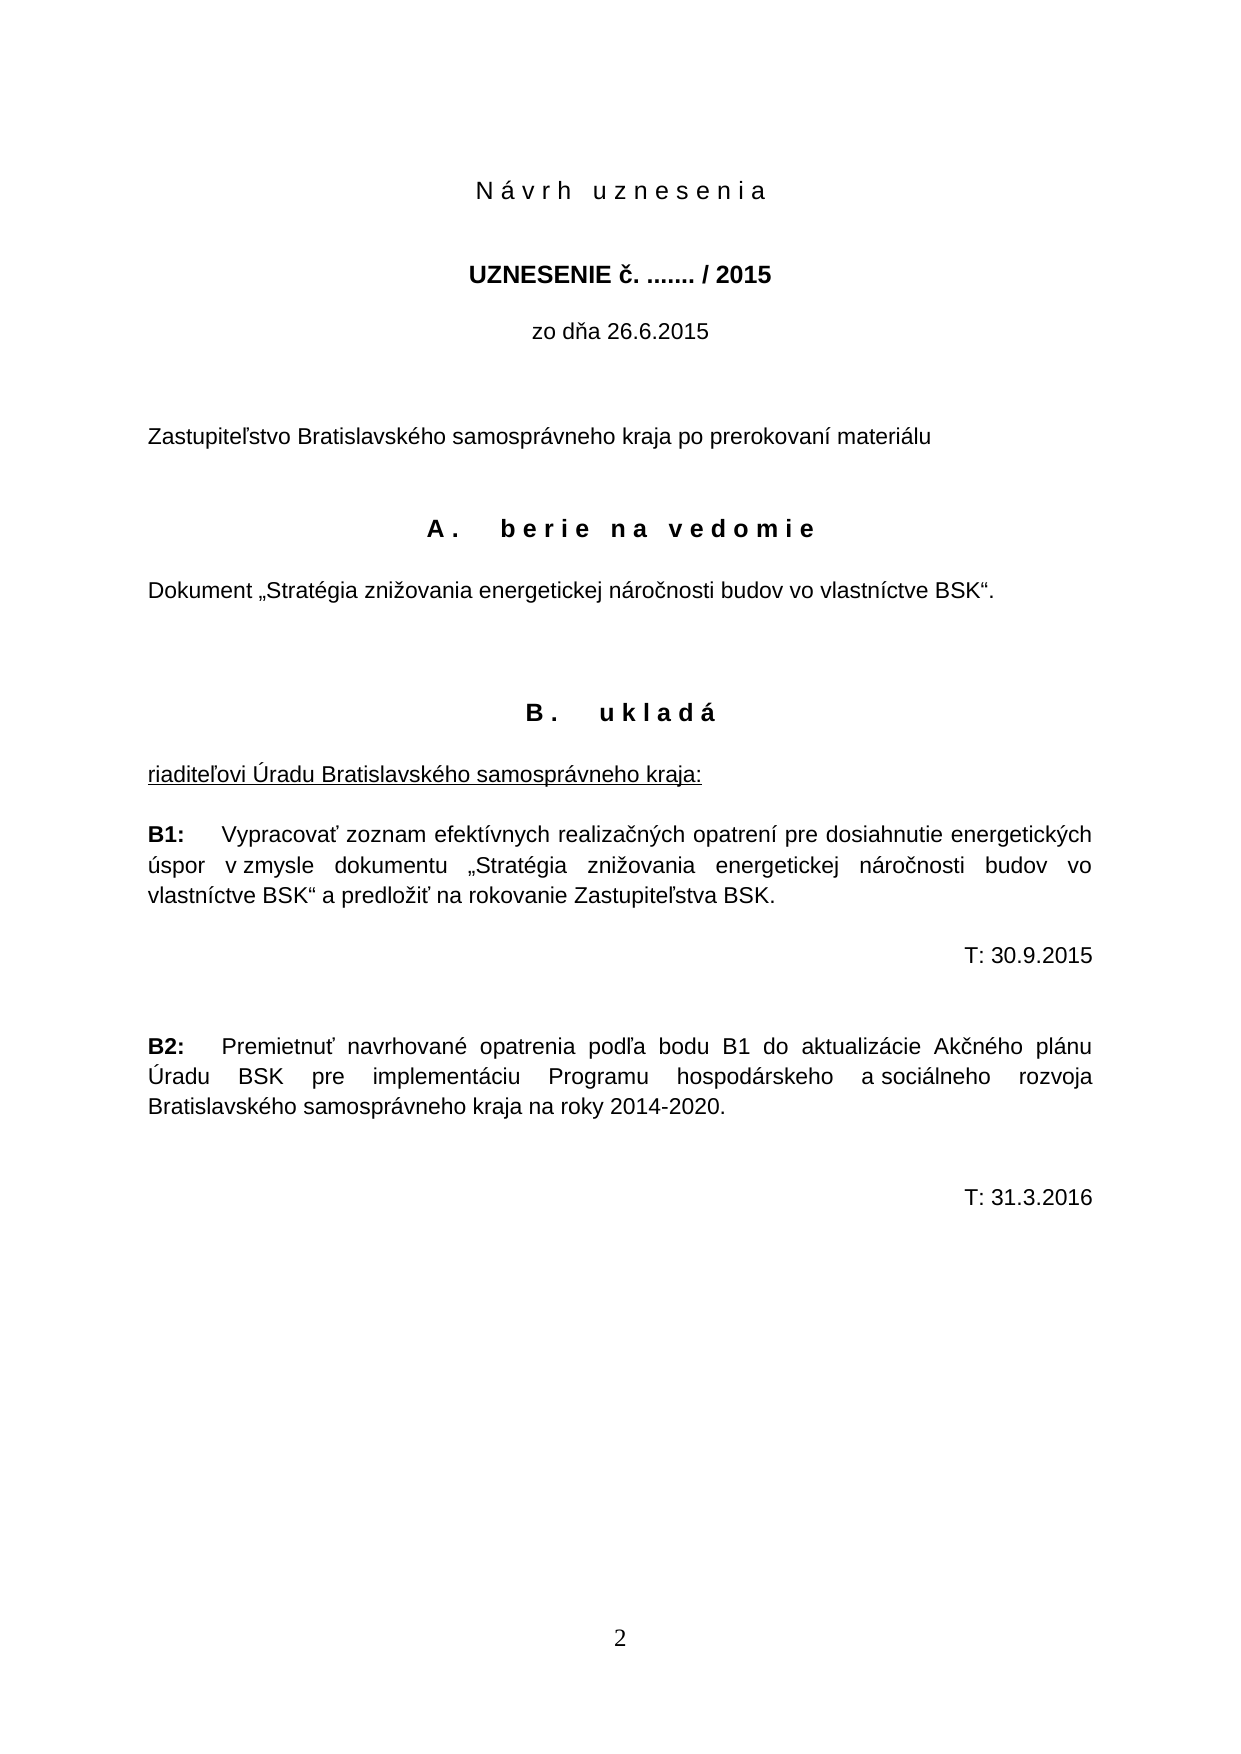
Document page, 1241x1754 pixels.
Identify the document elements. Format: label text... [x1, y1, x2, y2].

text zo dňa 26.6.2015 [148, 318, 1093, 344]
text Zastupiteľstvo Bratislavského samosprávneho kraja po prerokovaní materiálu [148, 423, 1093, 449]
text T: 30.9.2015 [148, 942, 1093, 969]
text UZNESENIE č. ....... / 2015 [148, 260, 1093, 289]
text B2: Premietnuť navrhované opatrenia podľa bodu B1 do aktualizácie Akčného plánu Úradu BSK pre implementáciu Programu hospodárskeho a sociálneho rozvoja Bratislavského samosprávneho kraja na roky 2014-2020. [148, 1033, 1093, 1120]
list berie na vedomie [148, 514, 1093, 542]
text Návrh uznesenia [148, 176, 1093, 205]
text Dokument „Stratégia znižovania energetickej náročnosti budov vo vlastníctve BSK“. [148, 577, 1093, 603]
text B1: Vypracovať zoznam efektívnych realizačných opatrení pre dosiahnutie energetických úspor v zmysle dokumentu „Stratégia znižovania energetickej náročnosti budov vo vlastníctve BSK“ a predložiť na rokovanie Zastupiteľstva BSK. [148, 821, 1093, 908]
text T: 31.3.2016 [148, 1184, 1093, 1210]
text riaditeľovi Úradu Bratislavského samosprávneho kraja: [148, 761, 1093, 787]
list ukladá [148, 698, 1093, 727]
